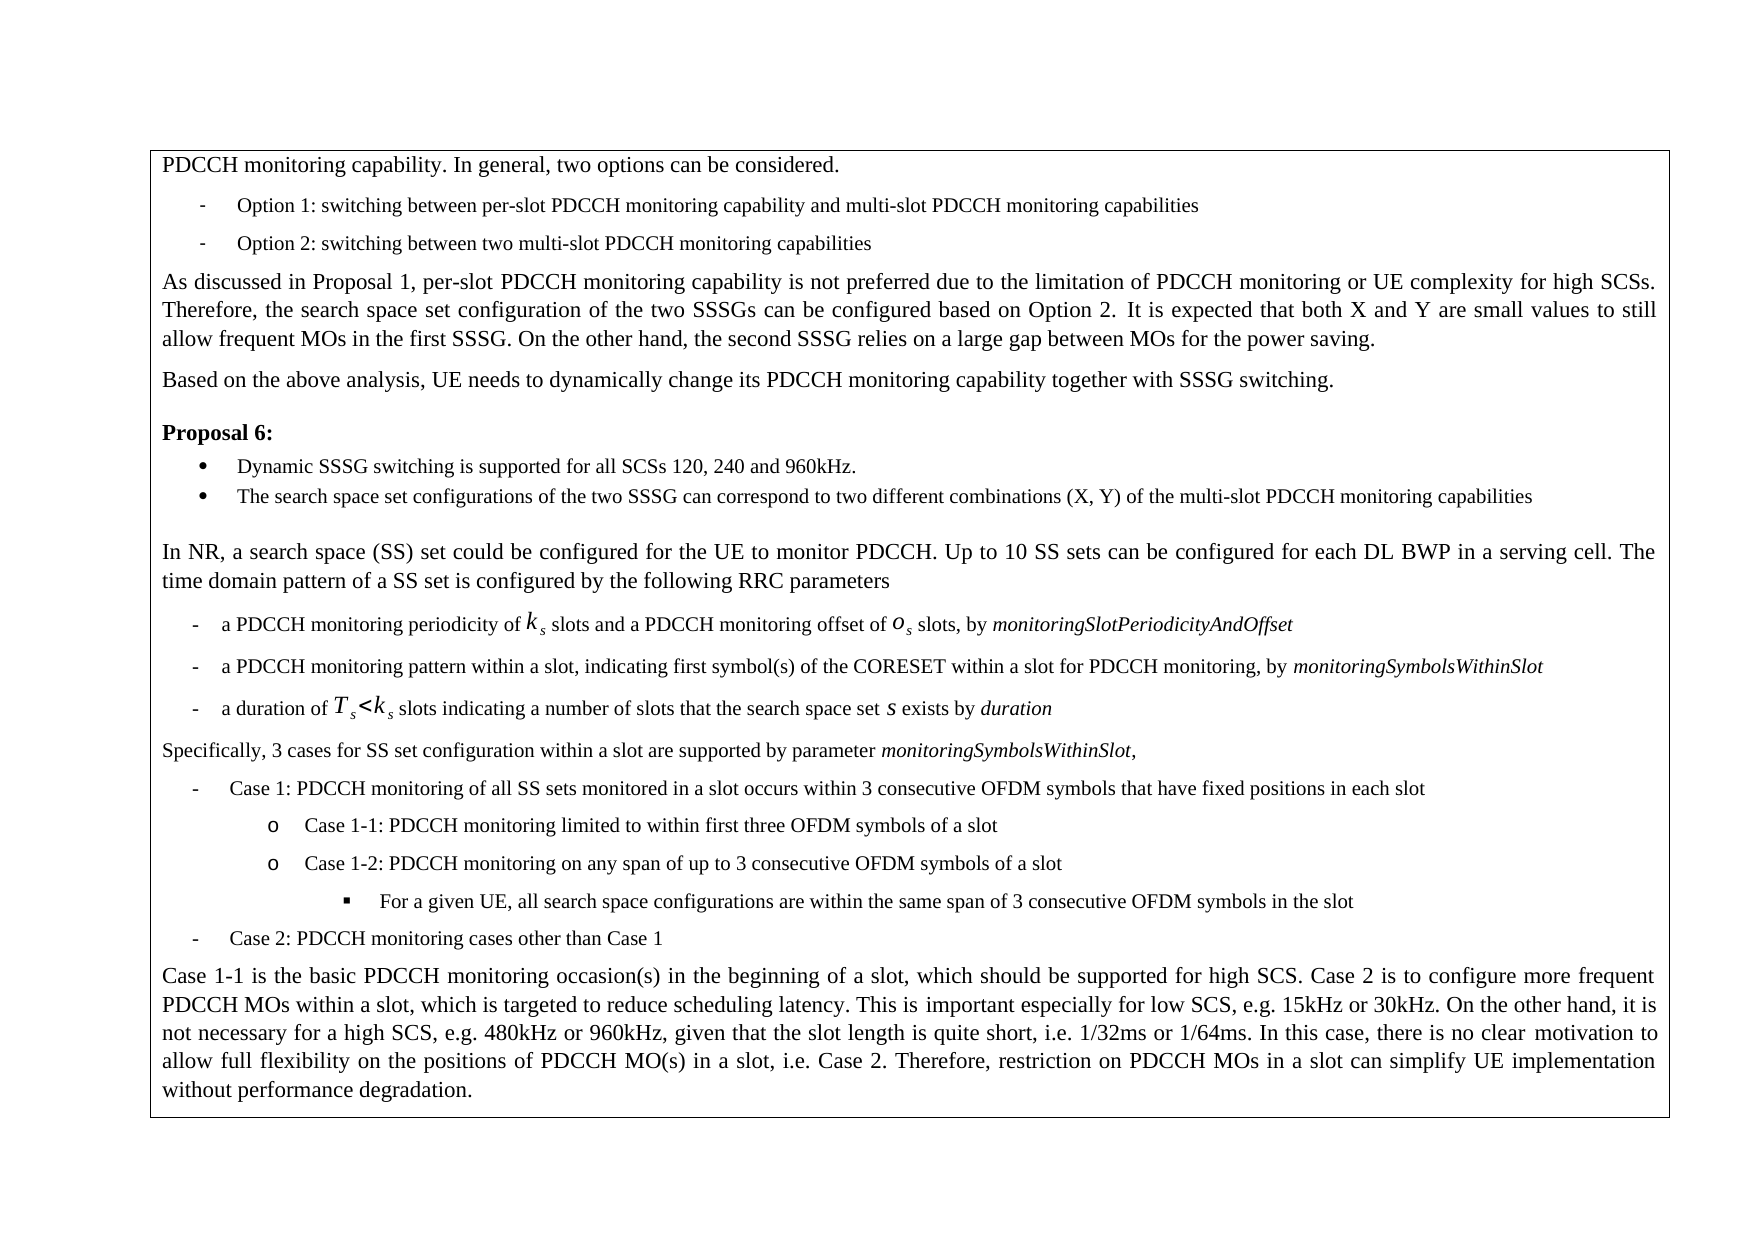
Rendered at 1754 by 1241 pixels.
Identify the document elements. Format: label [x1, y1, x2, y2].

table_header [151, 151, 1669, 1117]
